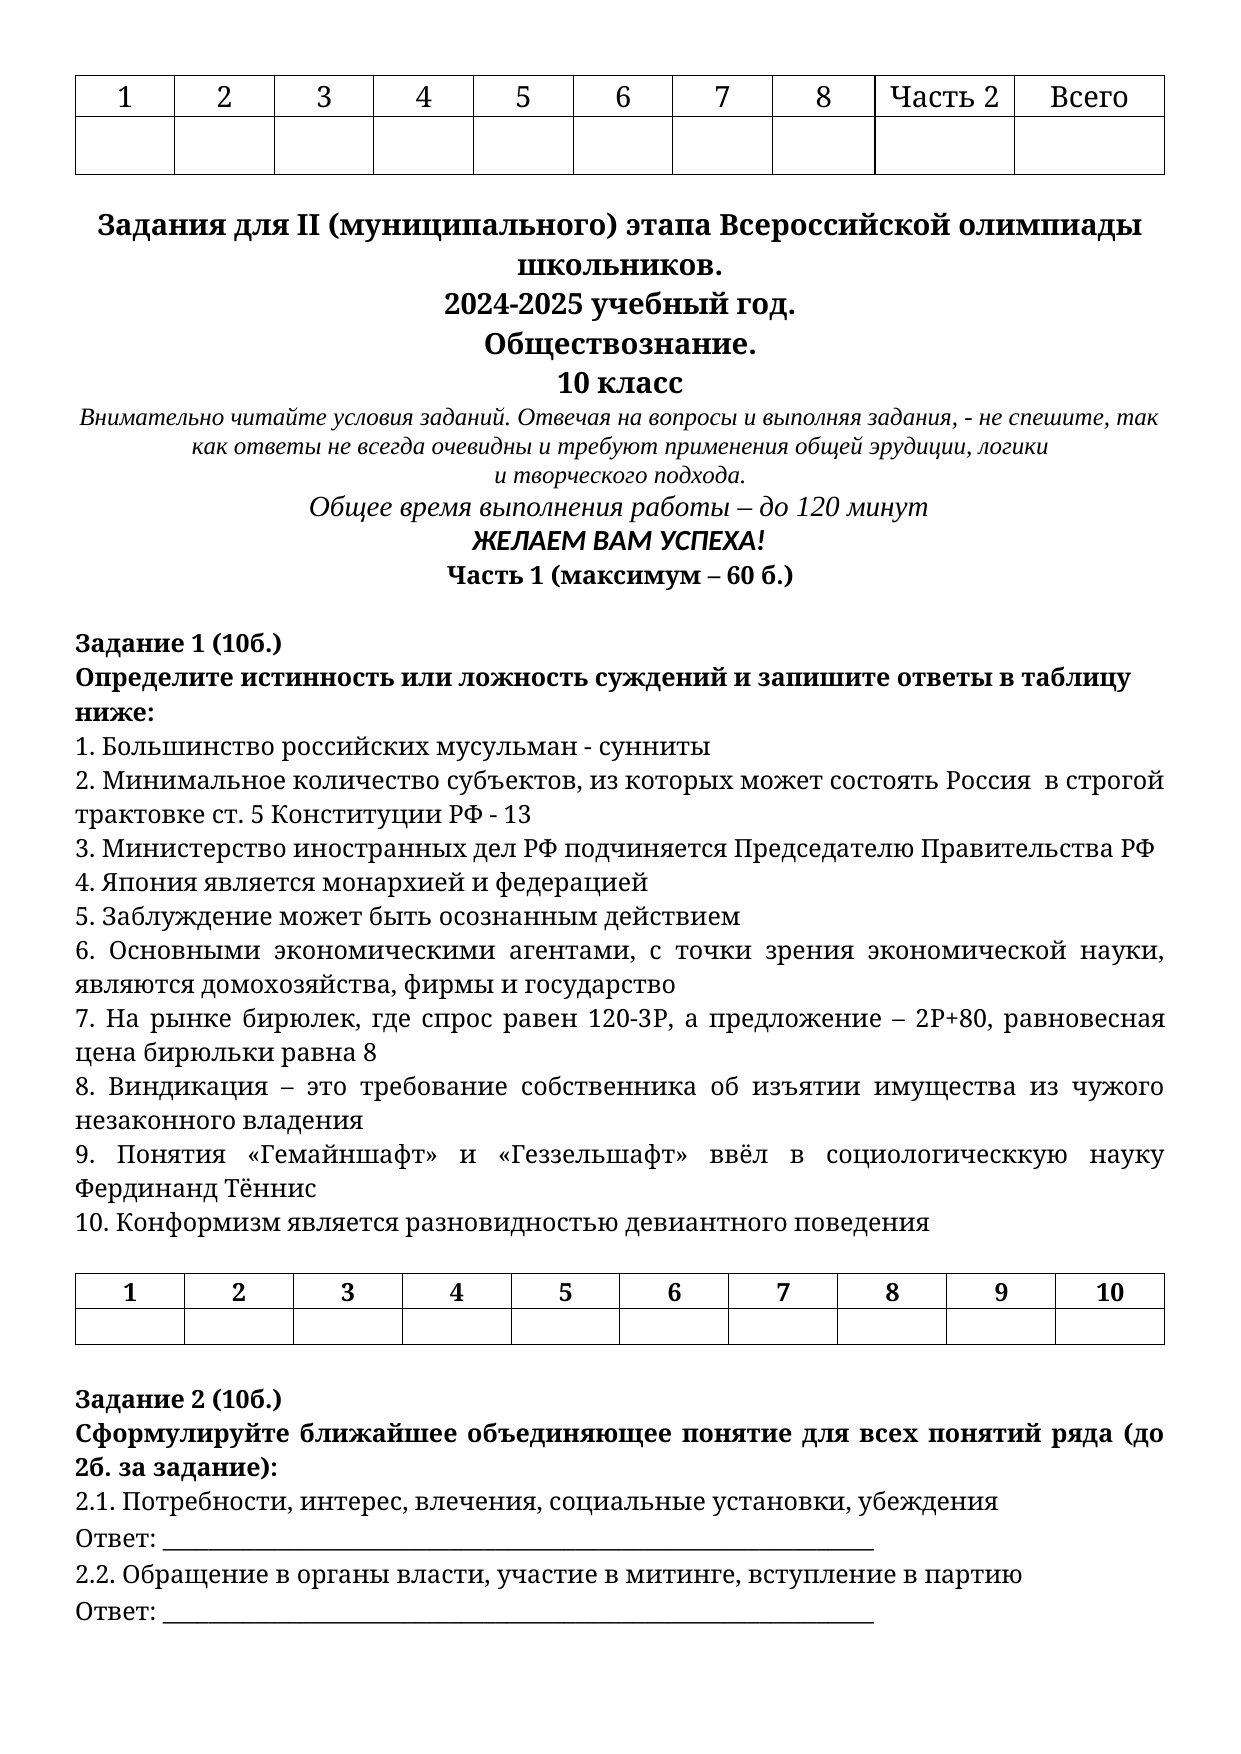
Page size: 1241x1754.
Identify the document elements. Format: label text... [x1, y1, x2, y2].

text Определите истинность или ложность суждений и запишите ответы в таблицу ниже: [75, 660, 1165, 728]
table_cell [374, 117, 473, 174]
table_header 2 [175, 76, 274, 116]
text 2.1. Потребности, интерес, влечения, социальные установки, убеждения [75, 1483, 1165, 1517]
table_cell [76, 117, 174, 174]
text 7. На рынке бирюлек, где спрос равен 120-3P, а предложение – 2P+80, равновесная цена бирюльки равна 8 [75, 1001, 1165, 1069]
table_header 3 [294, 1274, 402, 1308]
text 1. Большинство российских мусульман - сунниты [75, 728, 1165, 762]
table_header 7 [729, 1274, 837, 1308]
table_cell [512, 1309, 619, 1343]
text Сформулируйте ближайшее объединяющее понятие для всех понятий ряда (до 2б. за задание): [75, 1415, 1165, 1483]
table_cell [876, 117, 1014, 174]
table_header Всего [1015, 76, 1164, 116]
table_header 8 [773, 76, 874, 116]
text 2.2. Обращение в органы власти, участие в митинге, вступление в партию [75, 1557, 1165, 1591]
text Общее время выполнения работы – до 120 минут [75, 489, 1165, 522]
table_cell [620, 1309, 728, 1343]
text Часть 1 (максимум – 60 б.) [75, 558, 1165, 592]
table_cell [1015, 117, 1164, 174]
table_header 1 [76, 76, 174, 116]
text 8. Виндикация – это требование собственника об изъятии имущества из чужого незаконного владения [75, 1069, 1165, 1137]
table_cell [175, 117, 274, 174]
text 3. Министерство иностранных дел РФ подчиняется Председателю Правительства РФ [75, 830, 1165, 864]
table_header 7 [673, 76, 772, 116]
table_cell [574, 117, 672, 174]
text Обществознание. [75, 323, 1165, 363]
table_cell [275, 117, 373, 174]
table_cell [673, 117, 772, 174]
table_header 8 [838, 1274, 946, 1308]
table_cell [294, 1309, 402, 1343]
table_header 6 [620, 1274, 728, 1308]
text Задания для II (муниципального) этапа Всероссийской олимпиады школьников. [75, 204, 1165, 283]
table_header 5 [474, 76, 573, 116]
table_cell [773, 117, 874, 174]
text 5. Заблуждение может быть осознанным действием [75, 898, 1165, 933]
text 4. Япония является монархией и федерацией [75, 864, 1165, 898]
table_cell [838, 1309, 946, 1343]
table_cell [76, 1309, 184, 1343]
table_cell [947, 1309, 1055, 1343]
table_cell [1056, 1309, 1164, 1343]
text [75, 1520, 1165, 1554]
text 9. Понятия «Гемайншафт» и «Геззельшафт» ввёл в социологическкую науку Фердинанд Тённис [75, 1137, 1165, 1205]
table_header 4 [374, 76, 473, 116]
table_cell [403, 1309, 511, 1343]
table_cell [185, 1309, 293, 1343]
table_cell [729, 1309, 837, 1343]
table_header 5 [512, 1274, 619, 1308]
table_cell [474, 117, 573, 174]
text 6. Основными экономическими агентами, с точки зрения экономической науки, являются домохозяйства, фирмы и государство [75, 933, 1165, 1001]
text и творческого подхода. [75, 460, 1165, 489]
text 10. Конформизм является разновидностью девиантного поведения [75, 1205, 1165, 1239]
table_header Часть 2 [876, 76, 1014, 116]
table_header 6 [574, 76, 672, 116]
text 10 класс [75, 363, 1165, 402]
table_header 1 [76, 1274, 184, 1308]
table_header 2 [185, 1274, 293, 1308]
table_header 3 [275, 76, 373, 116]
text Внимательно читайте условия заданий. Отвечая на вопросы и выполняя задания, - не спешите, так как ответы не всегда очевидны и требуют применения общей эрудиции, логики [75, 402, 1165, 460]
table_header 4 [403, 1274, 511, 1308]
text ЖЕЛАЕМ ВАМ УСПЕХА! [75, 522, 1165, 558]
text 2. Минимальное количество субъектов, из которых может состоять Россия в строгой трактовке ст. 5 Конституции РФ - 13 [75, 762, 1165, 830]
table_header 9 [947, 1274, 1055, 1308]
table_header 10 [1056, 1274, 1164, 1308]
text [75, 1594, 1165, 1628]
text Задание 1 (10б.) [75, 626, 1165, 660]
text Задание 2 (10б.) [75, 1381, 1165, 1415]
text 2024-2025 учебный год. [75, 283, 1165, 323]
